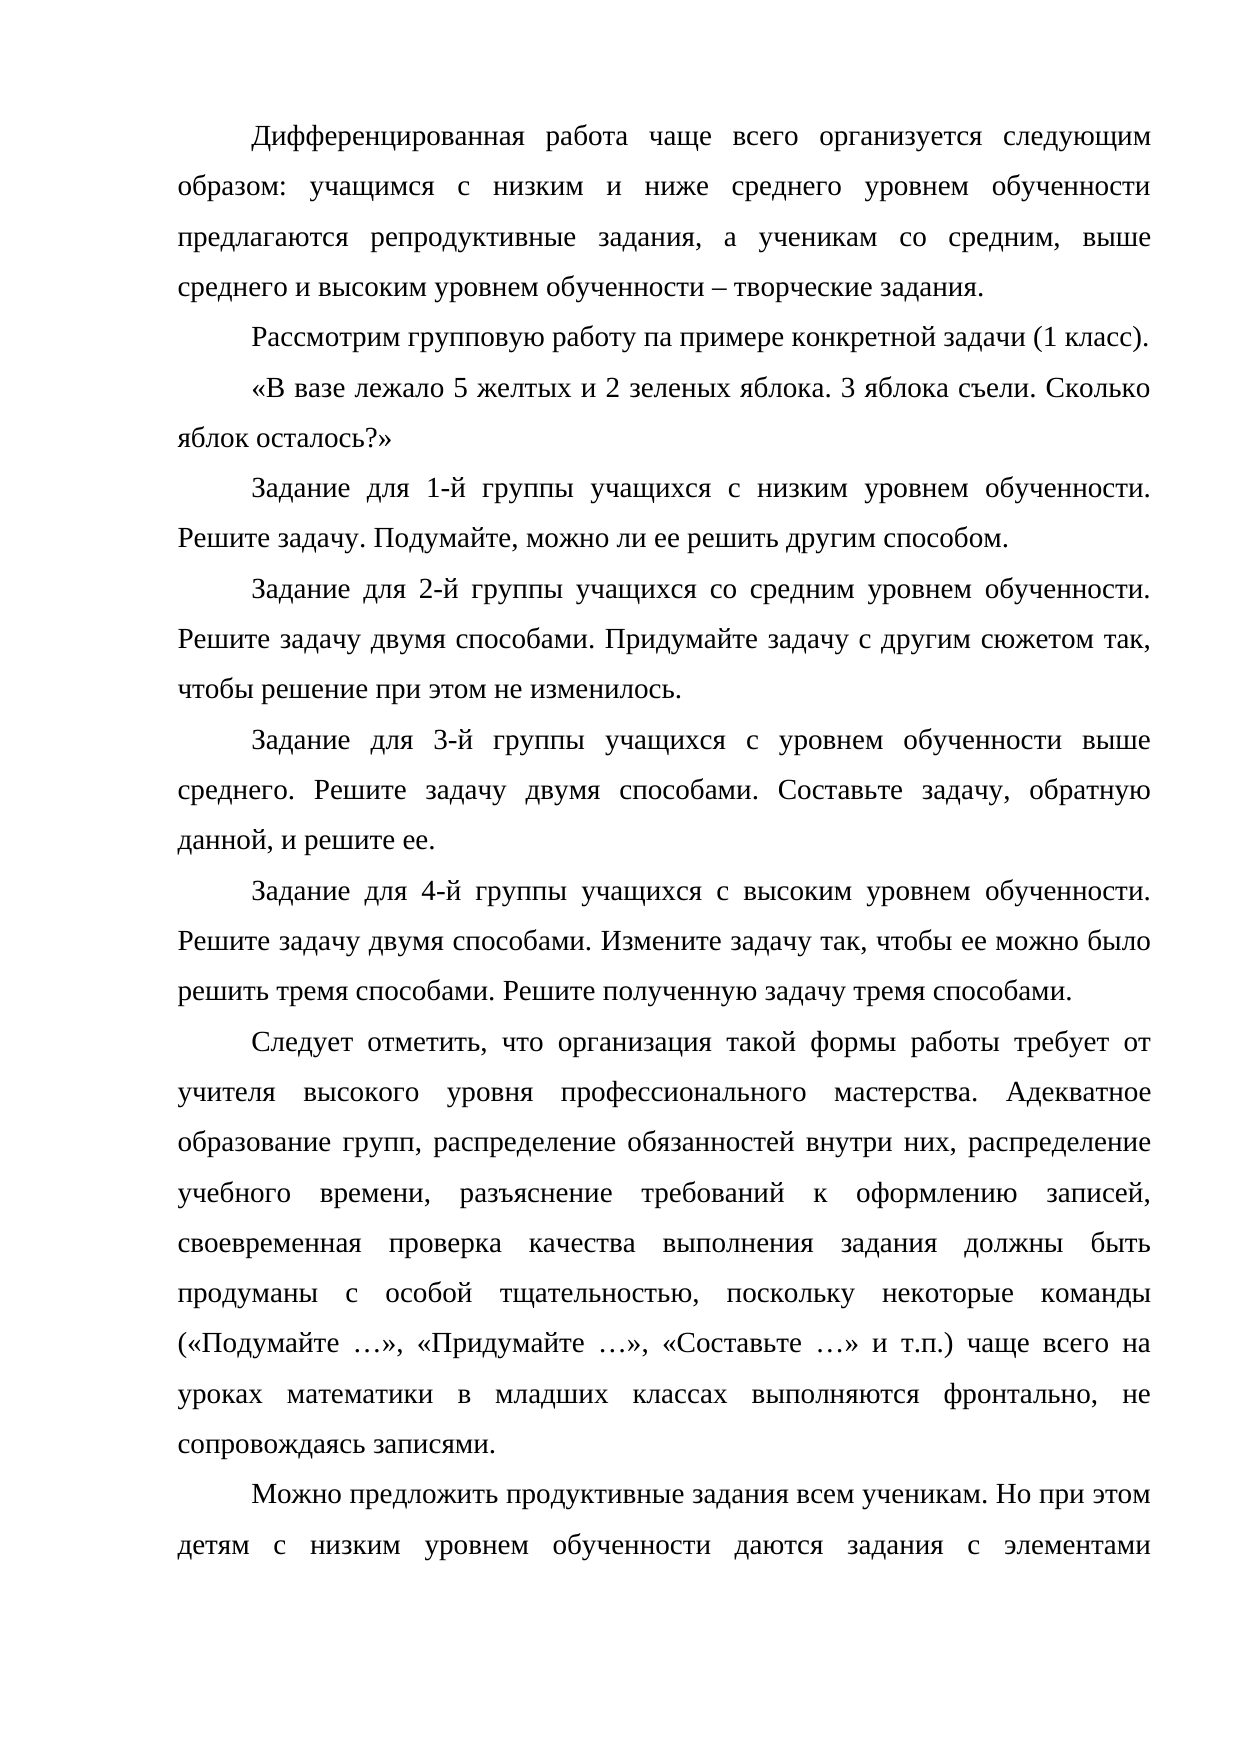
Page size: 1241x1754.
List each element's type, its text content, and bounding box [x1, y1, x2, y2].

list «В вазе лежало 5 желтых и 2 зеленых яблока. 3 яблока съели. Сколько яблок осталось?» [177, 370, 1152, 453]
text Задание для 2-й группы учащихся со средним уровнем обученности. Решите задачу двумя способами. Придумайте задачу с другим сюжетом так, чтобы решение при этом не изменилось. [177, 571, 1152, 705]
text Рассмотрим групповую работу па примере конкретной задачи (1 класс). [177, 319, 1152, 353]
text Задание для 1-й группы учащихся с низким уровнем обученности. Решите задачу. Подумайте, можно ли ее решить другим способом. [177, 470, 1152, 554]
text Задание для 3-й группы учащихся с уровнем обученности выше среднего. Решите задачу двумя способами. Составьте задачу, обратную данной, и решите ее. [177, 722, 1152, 856]
text Следует отметить, что организация такой формы работы требует от учителя высокого уровня профессионального мастерства. Адекватное образование групп, распределение обязанностей внутри них, распределение учебного времени, разъяснение требований к оформлению записей, своевременная проверка качества выполнения задания должны быть продуманы с особой тщательностью, поскольку некоторые команды («Подумайте …», «Придумайте …», «Составьте …» и т.п.) чаще всего на уроках математики в младших классах выполняются фронтально, не сопровождаясь записями. [177, 1024, 1152, 1460]
text Задание для 4-й группы учащихся с высоким уровнем обученности. Решите задачу двумя способами. Измените задачу так, чтобы ее можно было решить тремя способами. Решите полученную задачу тремя способами. [177, 873, 1152, 1007]
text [177, 1477, 1152, 1560]
text Дифференцированная работа чаще всего организуется следующим образом: учащимся с низким и ниже среднего уровнем обученности предлагаются репродуктивные задания, а ученикам со средним, выше среднего и высоким уровнем обученности – творческие задания. [177, 118, 1152, 303]
